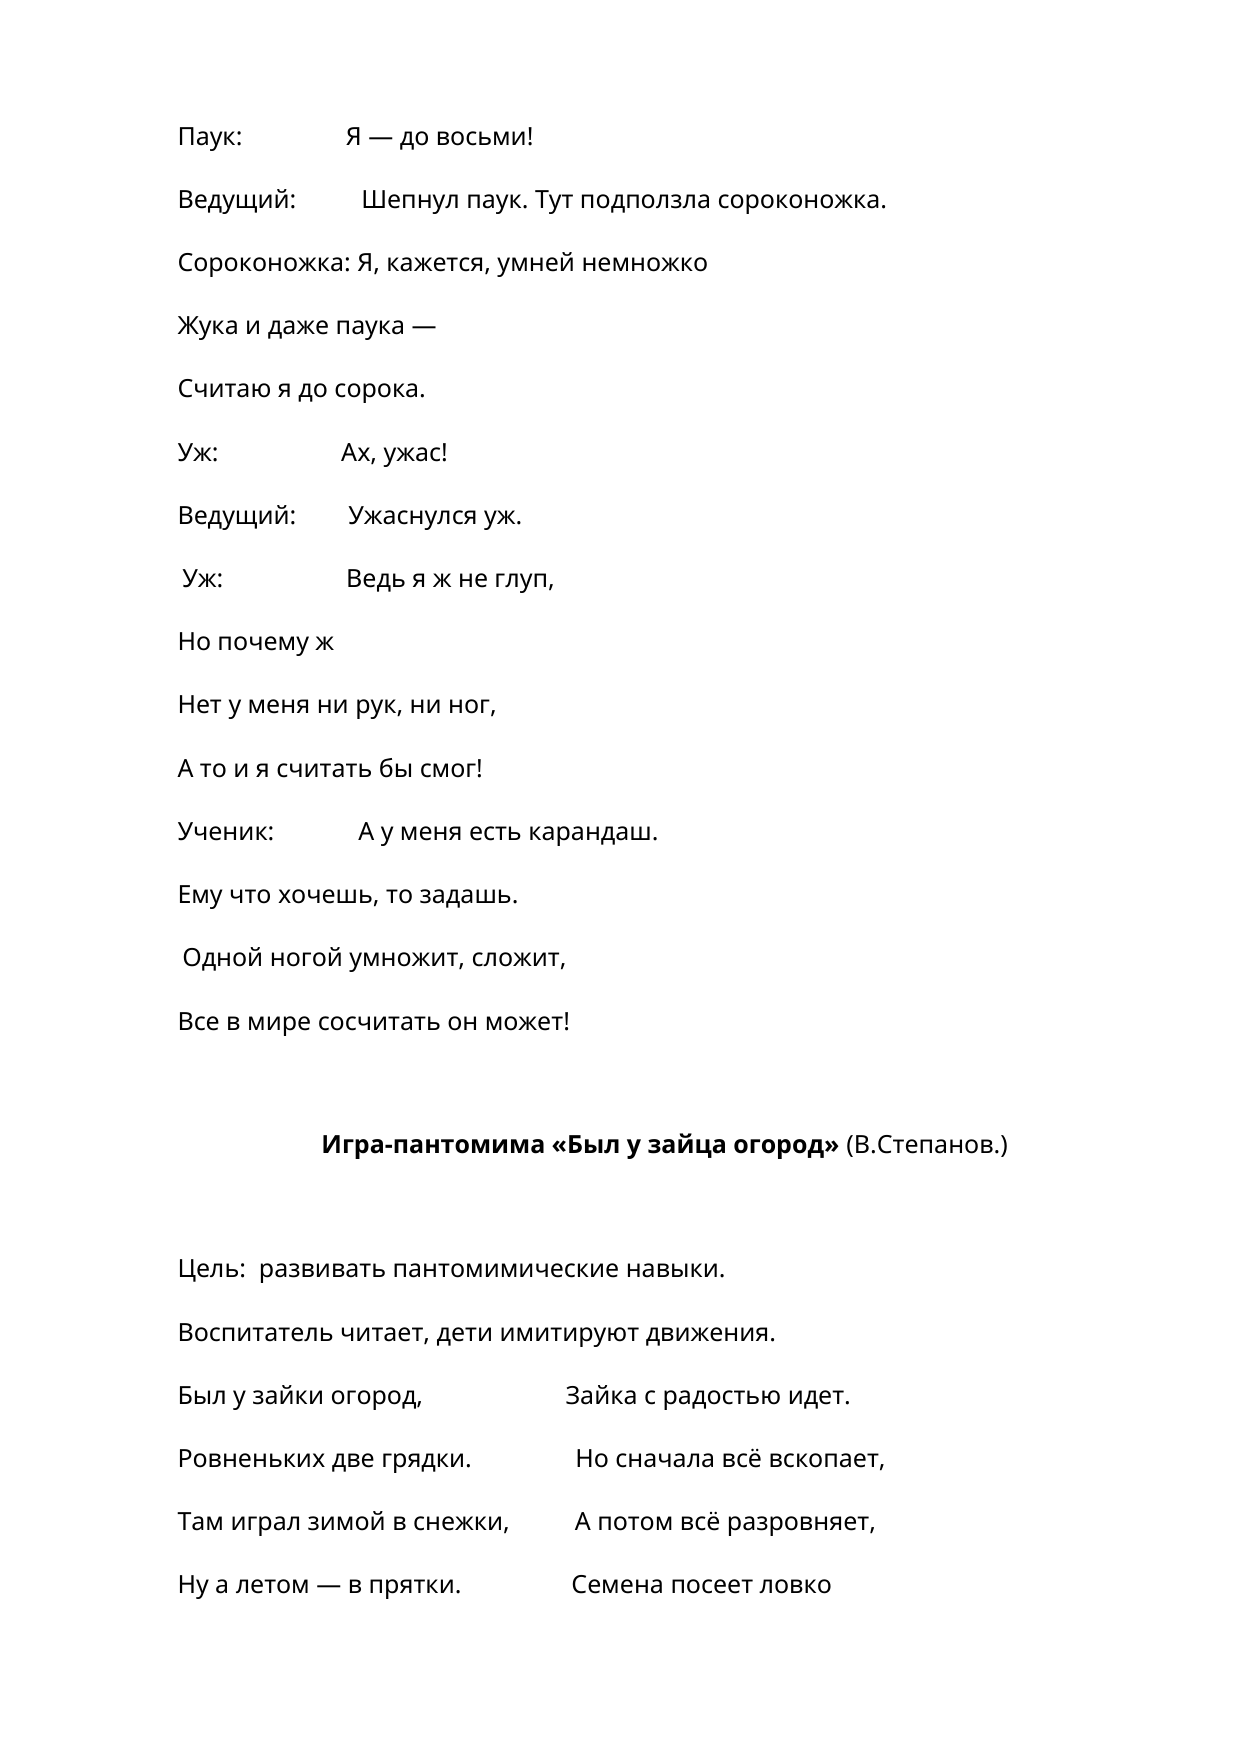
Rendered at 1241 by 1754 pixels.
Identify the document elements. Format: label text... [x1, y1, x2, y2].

text Одной ногой умножит, сложит, [177, 940, 1152, 974]
text Воспитатель читает, дети имитируют движения. [177, 1314, 1152, 1348]
text Нет у меня ни рук, ни ног, [177, 687, 1152, 721]
text Ну а летом — в прятки. Семена посеет ловко [177, 1567, 1152, 1601]
text Все в мире сосчитать он может! [177, 1003, 1152, 1037]
text Игра-пантомима «Был у зайца огород» (В.Степанов.) [177, 1127, 1152, 1161]
text Сороконожка: Я, кажется, умней немножко [177, 244, 1152, 279]
text Уж: Ведь я ж не глуп, [177, 561, 1152, 595]
text Уж: Ах, ужас! [177, 434, 1152, 468]
text Ведущий: Ужаснулся уж. [177, 497, 1152, 532]
text Но почему ж [177, 624, 1152, 658]
text Ровненьких две грядки. Но сначала всё вскопает, [177, 1441, 1152, 1475]
text Ему что хочешь, то задашь. [177, 877, 1152, 911]
text Считаю я до сорока. [177, 371, 1152, 405]
text Жука и даже паука — [177, 308, 1152, 342]
text Ученик: А у меня есть карандаш. [177, 814, 1152, 848]
text Был у зайки огород, Зайка с радостью идет. [177, 1377, 1152, 1412]
text Ведущий: Шепнул паук. Тут подползла сороконожка. [177, 181, 1152, 215]
text А то и я считать бы смог! [177, 750, 1152, 784]
text Паук: Я — до восьми! [177, 118, 1152, 152]
text Там играл зимой в снежки, А потом всё разровняет, [177, 1504, 1152, 1538]
text Цель: развивать пантомимические навыки. [177, 1251, 1152, 1285]
